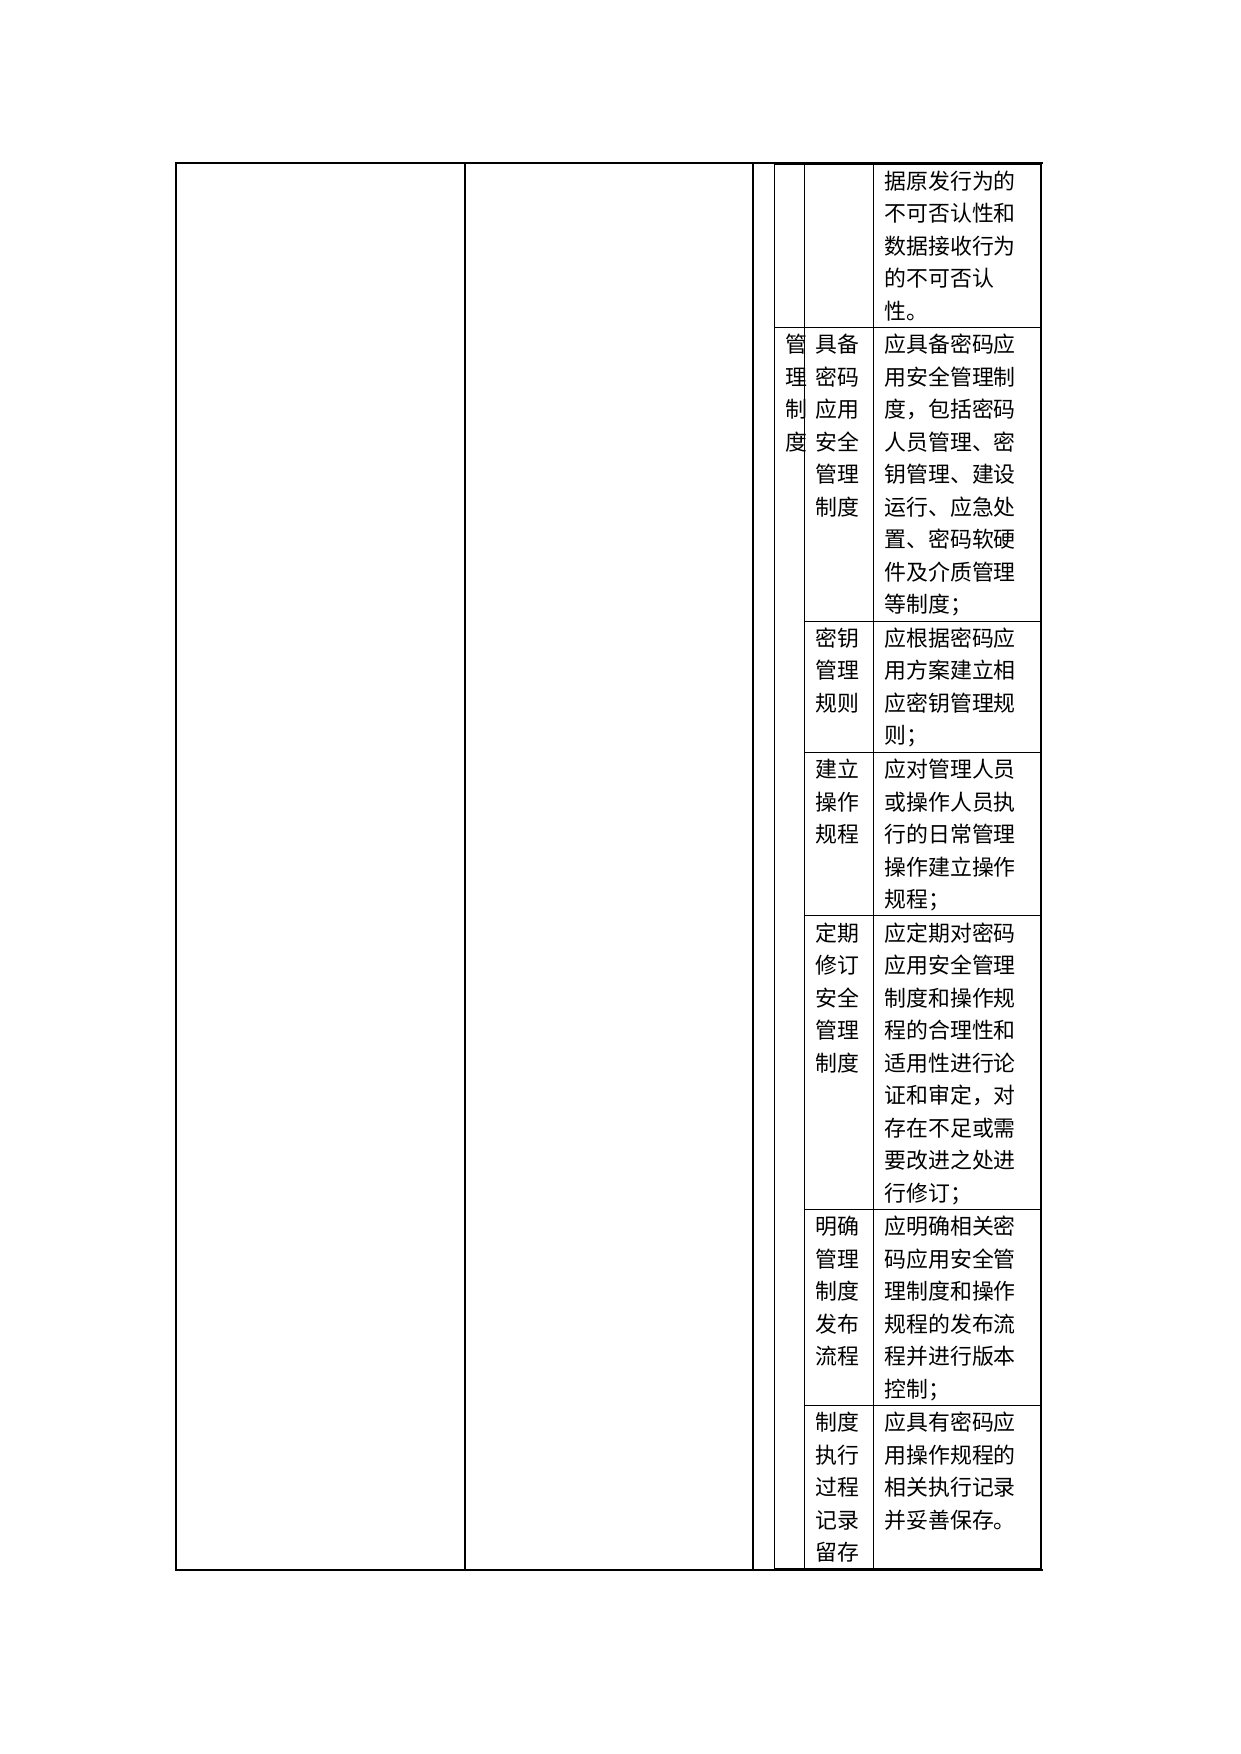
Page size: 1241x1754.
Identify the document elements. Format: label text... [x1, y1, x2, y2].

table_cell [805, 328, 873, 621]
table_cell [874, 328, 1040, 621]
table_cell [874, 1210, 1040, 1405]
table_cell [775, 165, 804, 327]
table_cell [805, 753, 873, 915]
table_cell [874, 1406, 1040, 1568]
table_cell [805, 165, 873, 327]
table_cell 1 [177, 164, 464, 1569]
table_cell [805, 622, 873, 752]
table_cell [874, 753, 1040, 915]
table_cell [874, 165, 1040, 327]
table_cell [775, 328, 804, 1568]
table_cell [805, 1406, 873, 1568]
table_cell [466, 164, 752, 1569]
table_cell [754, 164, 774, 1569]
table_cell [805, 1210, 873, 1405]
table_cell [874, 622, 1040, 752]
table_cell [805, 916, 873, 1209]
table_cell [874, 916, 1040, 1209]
